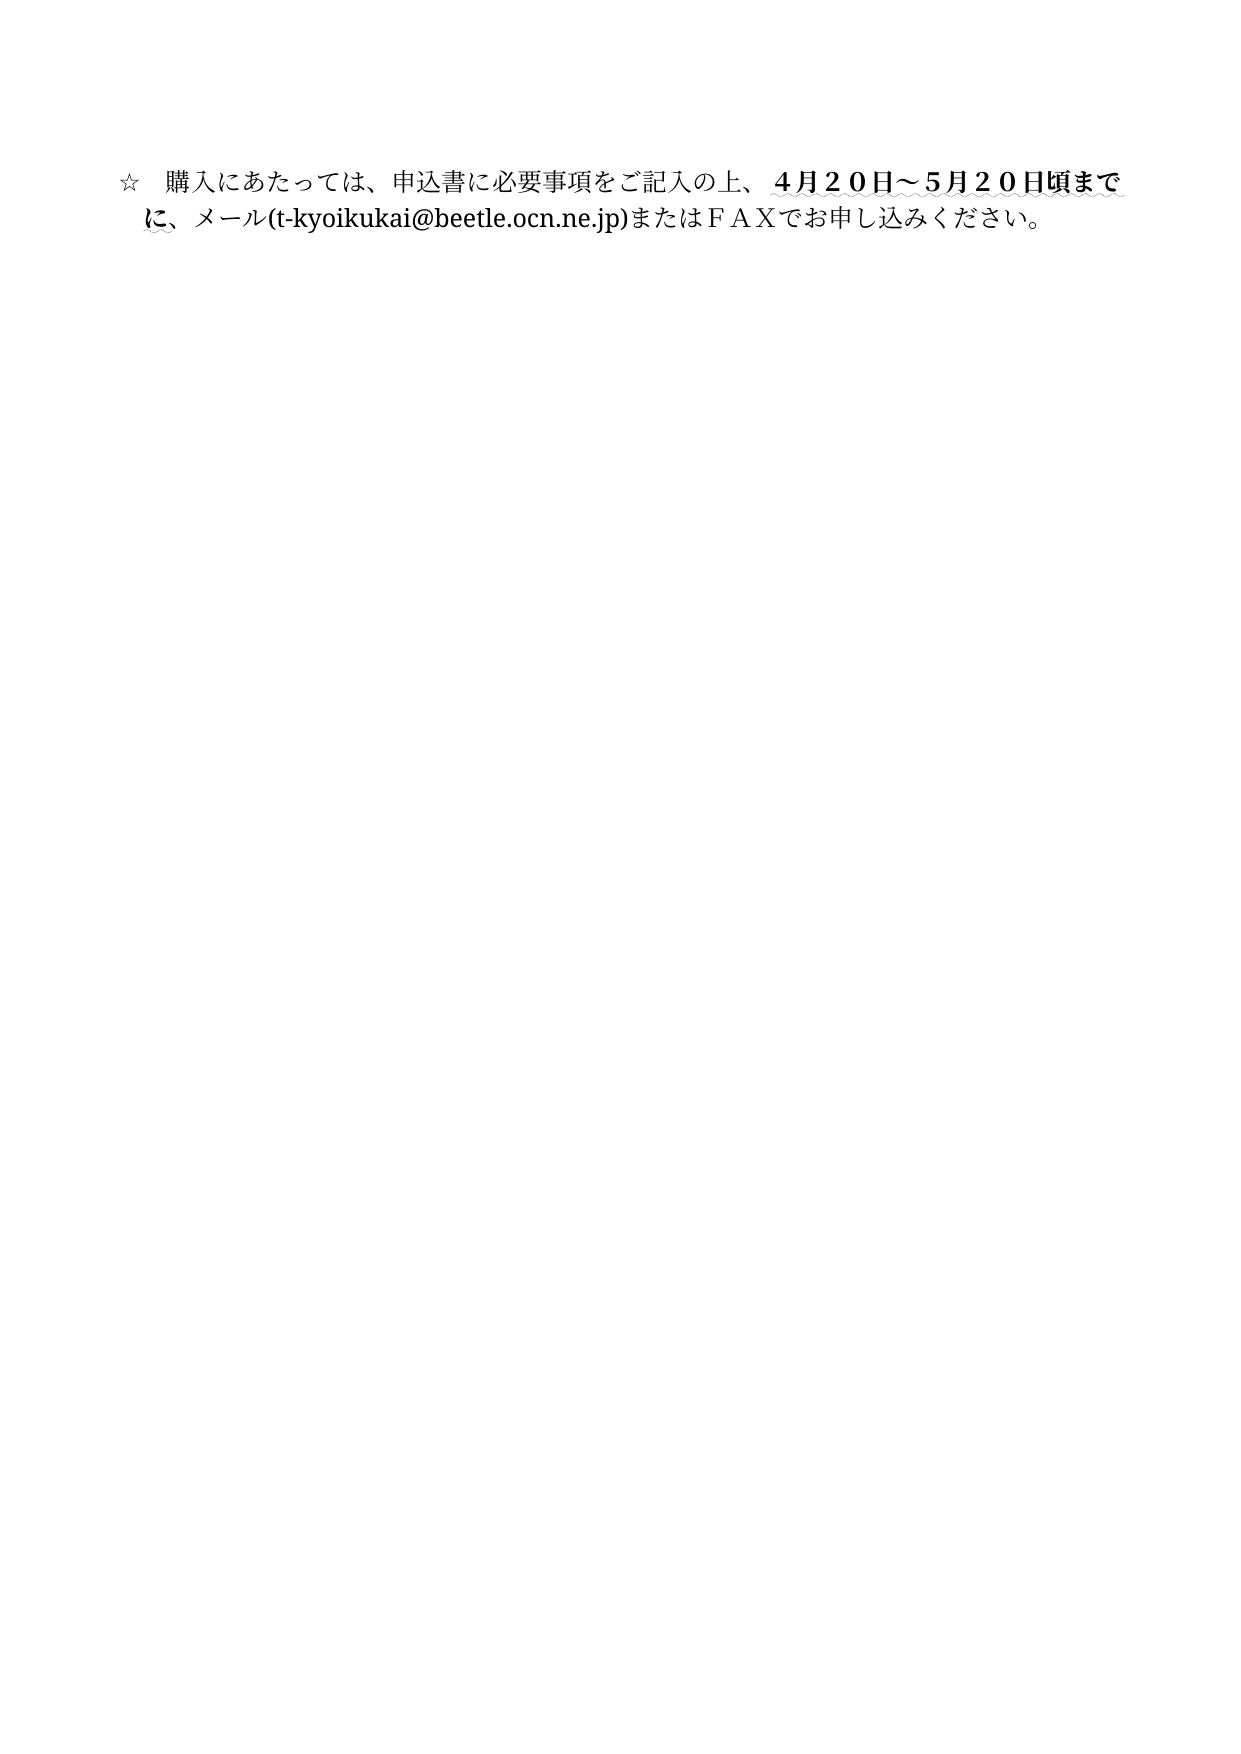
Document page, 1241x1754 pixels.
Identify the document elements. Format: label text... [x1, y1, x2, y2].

text ☆ 購入にあたっては、申込書に必要事項をご記入の上、４月２０日～５月２０日頃までに、メール(t-kyoikukai@beetle.ocn.ne.jp)またはＦＡＸでお申し込みください。 [118, 163, 1122, 235]
